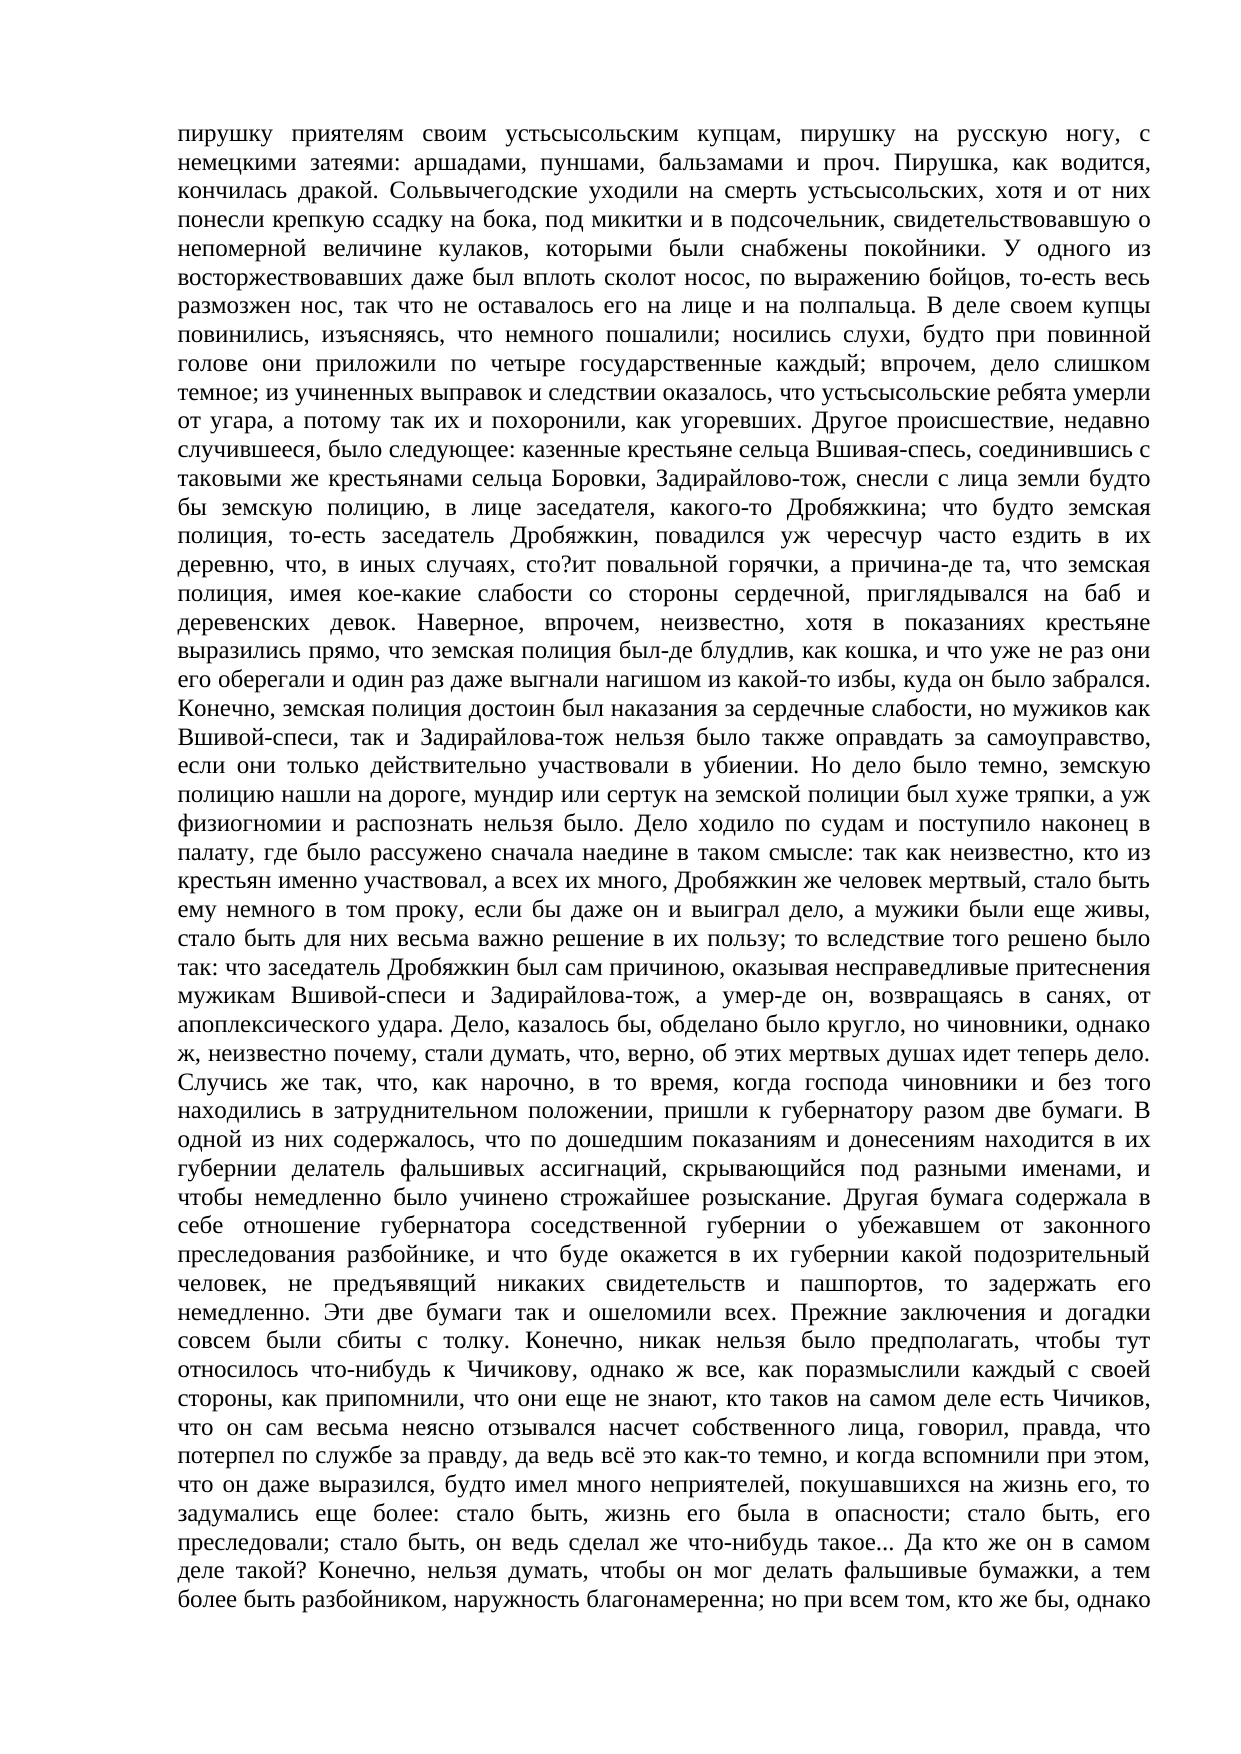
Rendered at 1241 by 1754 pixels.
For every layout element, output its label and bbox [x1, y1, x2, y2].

text [177, 118, 1152, 1613]
